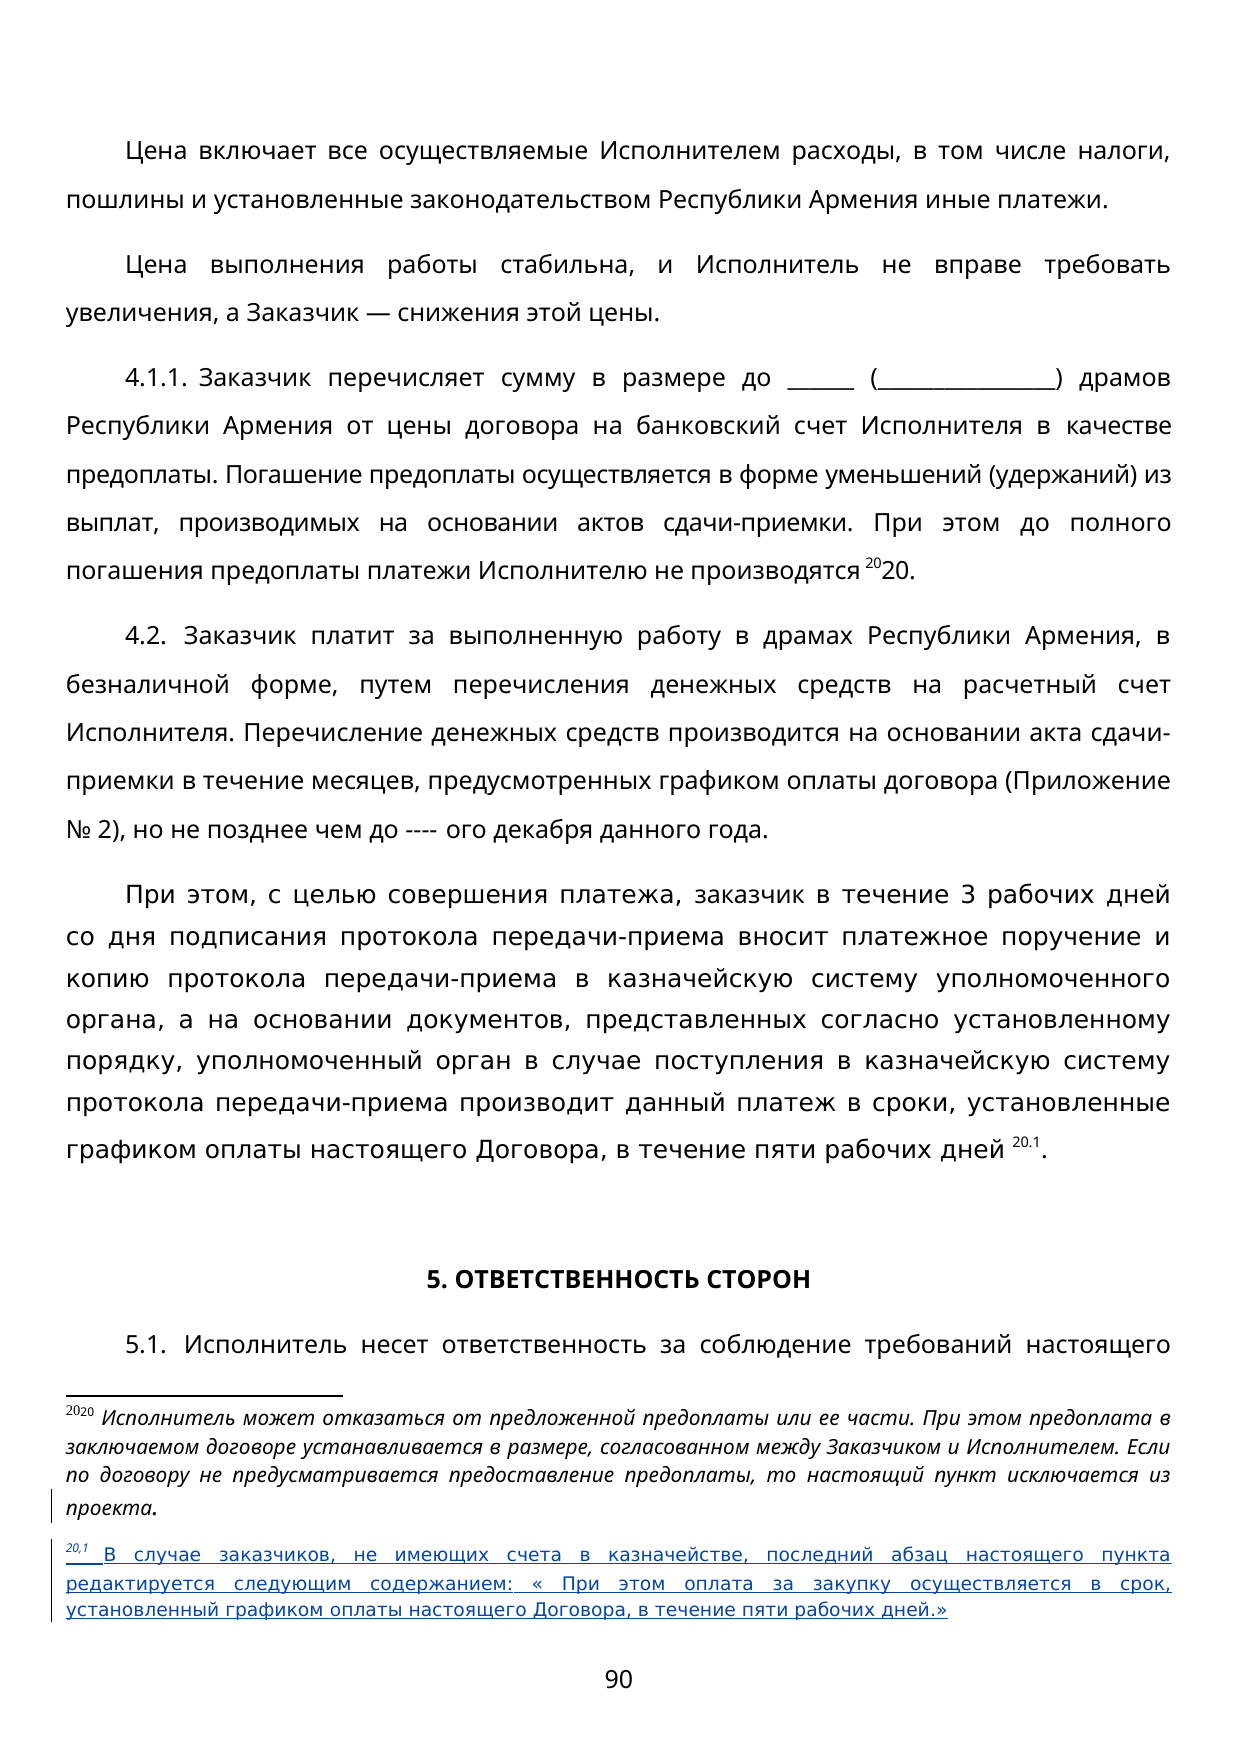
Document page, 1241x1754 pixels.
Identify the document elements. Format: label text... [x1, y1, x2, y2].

text При этом, с целью совершения платежа, заказчик в течение 3 рабочих дней со дня подписания протокола передачи-приема вносит платежное поручение и копию протокола передачи-приема в казначейскую систему уполномоченного органа, а на основании документов, представленных согласно установленному порядку, уполномоченный орган в случае поступления в казначейскую систему протокола передачи-приема производит данный платеж в сроки, установленные графиком օплаты настоящего Договора, в течение пяти рабочих дней 20.1. [66, 876, 1172, 1165]
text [66, 1326, 1172, 1360]
text 4.2. Заказчик платит за выполненную работу в драмах Республики Армения, в безналичной форме, путем перечисления денежных средств на расчетный счет Исполнителя. Перечисление денежных средств производится на основании акта сдачи-приемки в течение месяцев, предусмотренных графиком оплаты договора (Приложение № 2), но не позднее чем до ---- ого декабря данного года. [66, 618, 1172, 845]
text 5. ОТВЕТСТВЕННОСТЬ СТОРОН [66, 1261, 1172, 1295]
text Цена выполнения работы стабильна, и Исполнитель не вправе требовать увеличения, а Заказчик — снижения этой цены. [66, 246, 1172, 329]
text 4.1.1. Заказчик перечисляет сумму в размере до ______ (________________) драмов Республики Армения от цены договора на банковский счет Исполнителя в качестве предоплаты. Погашение предоплаты осуществляется в форме уменьшений (удержаний) из выплат, производимых на основании актов сдачи-приемки. При этом до полного погашения предоплаты платежи Исполнителю не производятся 20. [66, 359, 1172, 587]
text Цена включает все осуществляемые Исполнителем расходы, в том числе налоги, пошлины и установленные законодательством Республики Армения иные платежи. [66, 133, 1172, 215]
